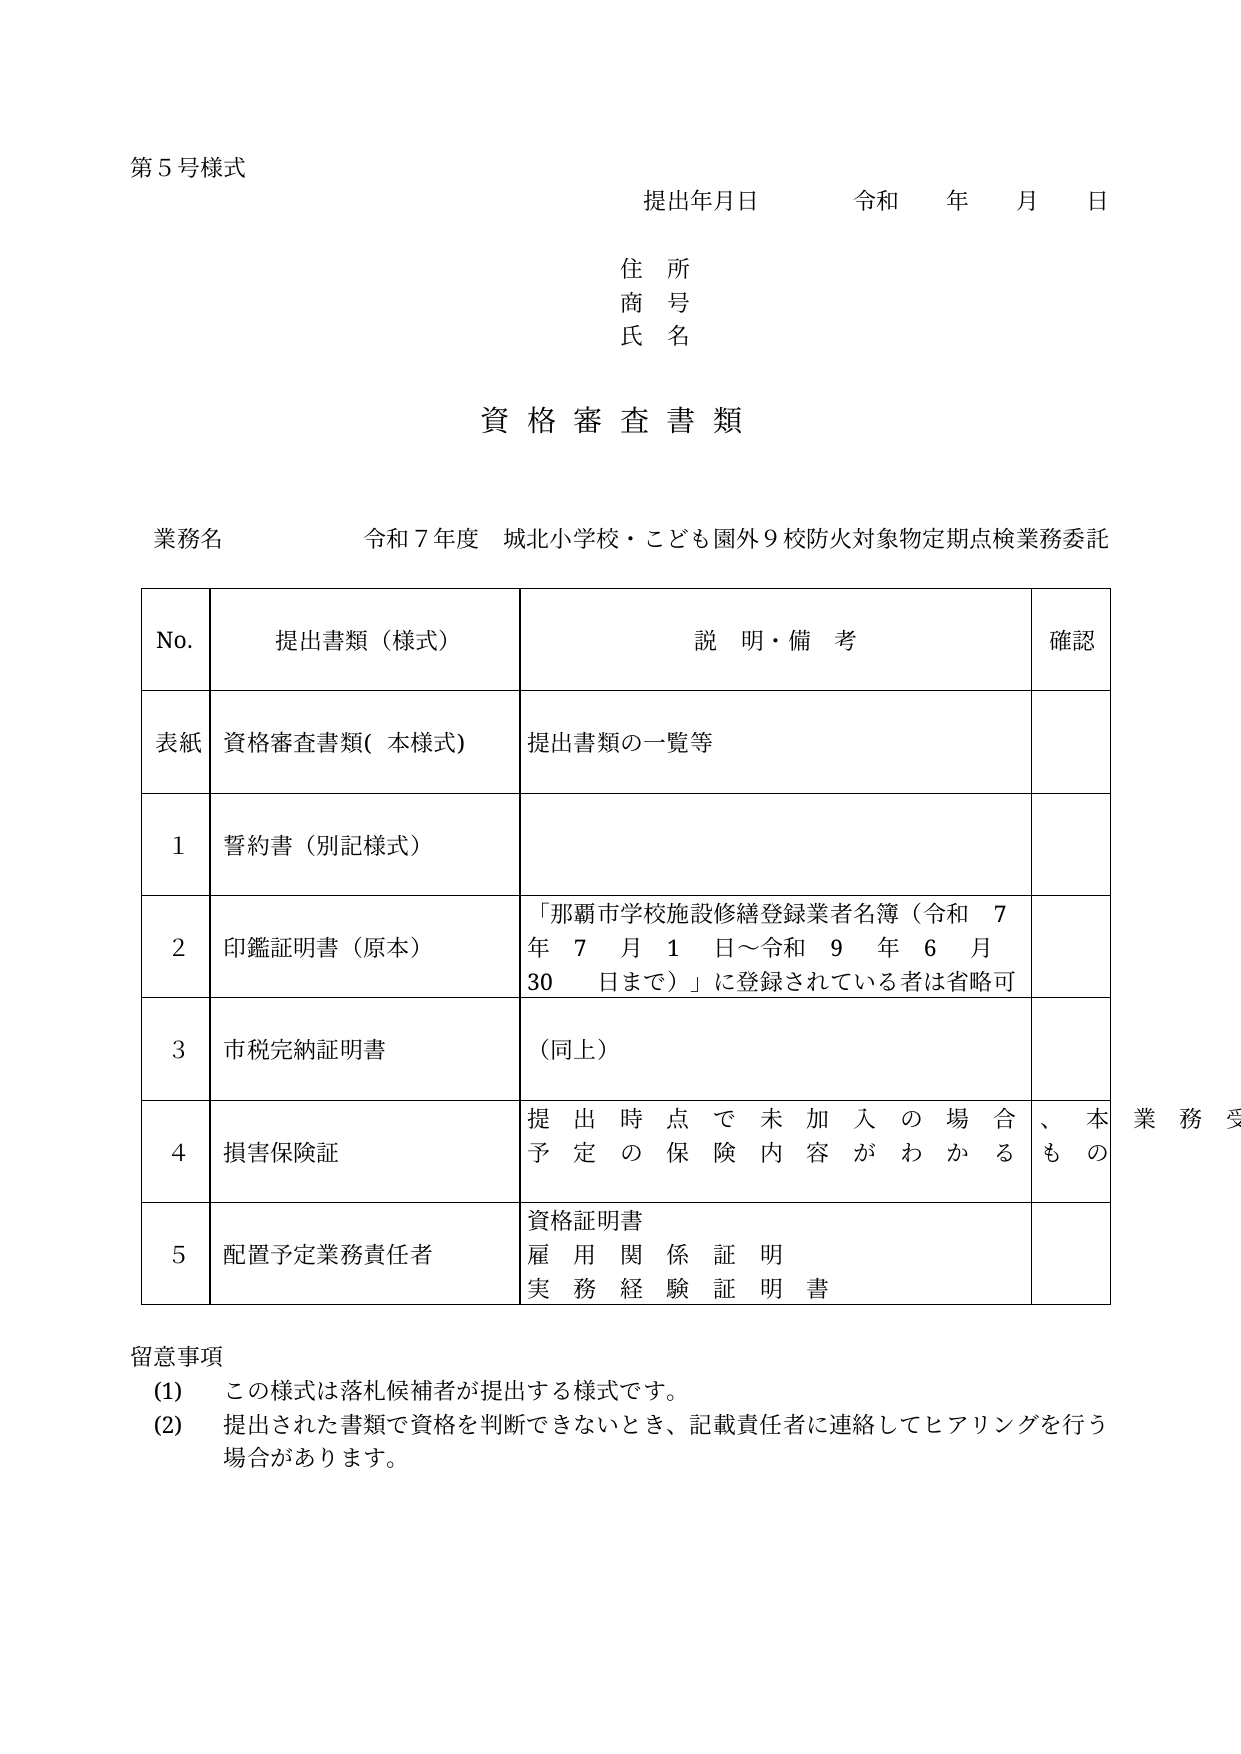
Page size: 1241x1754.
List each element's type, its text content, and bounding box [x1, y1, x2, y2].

table_cell [1032, 691, 1110, 793]
table_cell 表紙 [142, 691, 209, 793]
table_cell 提出書類の一覧等 [521, 691, 1031, 793]
table_cell 損害保険証 [211, 1101, 519, 1202]
text 資格審査書類 [130, 386, 1110, 453]
table_cell 提出時点で未加入の場合、本業務受託時に加入予定の保険内容がわかるもの [521, 1101, 1031, 1202]
table_header 提出書類（様式） [211, 589, 519, 690]
table_cell ５ [142, 1203, 209, 1304]
table_cell [1032, 998, 1110, 1099]
table_cell ３ [142, 998, 209, 1099]
table_cell ４ [142, 1101, 209, 1202]
table_cell [1032, 1101, 1110, 1202]
text 商号 [130, 284, 1110, 318]
table_cell ２ [142, 896, 209, 997]
table_cell 市税完納証明書 [211, 998, 519, 1099]
table_cell 誓約書（別記様式） [211, 794, 519, 895]
table_header 確認 [1032, 589, 1110, 690]
table_cell 「那覇市学校施設修繕登録業者名簿（令和7年7月1日～令和9年6月30日まで）」に登録されている者は省略可 [521, 896, 1031, 997]
table_cell [1032, 1203, 1110, 1304]
table_cell 印鑑証明書（原本） [211, 896, 519, 997]
table_cell （同上） [521, 998, 1031, 1099]
text 提出年月日 令和 年 月 日 [130, 183, 1110, 217]
text 住所 [130, 251, 1110, 284]
table_cell [1032, 794, 1110, 895]
table_cell 資格審査書類(本様式) [211, 691, 519, 793]
text (1) この様式は落札候補者が提出する様式です。 [130, 1373, 1110, 1406]
text 留意事項 [130, 1339, 1110, 1373]
text 氏名 印 [130, 318, 1110, 352]
text 第５号様式 [130, 149, 1110, 183]
text 業務名 令和７年度 城北小学校・こども園外９校防火対象物定期点検業務委託 [130, 521, 1110, 554]
text (2) 提出された書類で資格を判断できないとき、記載責任者に連絡してヒアリングを行う場合があります。 [130, 1406, 1110, 1474]
table_header 説 明・備 考 [521, 589, 1031, 690]
table_header No. [142, 589, 209, 690]
table_cell 配置予定業務責任者 [211, 1203, 519, 1304]
table_cell [521, 794, 1031, 895]
table_cell 資格証明書 雇用関係証明 実務経験証明書 [521, 1203, 1031, 1304]
table_cell １ [142, 794, 209, 895]
table_cell [1032, 896, 1110, 997]
